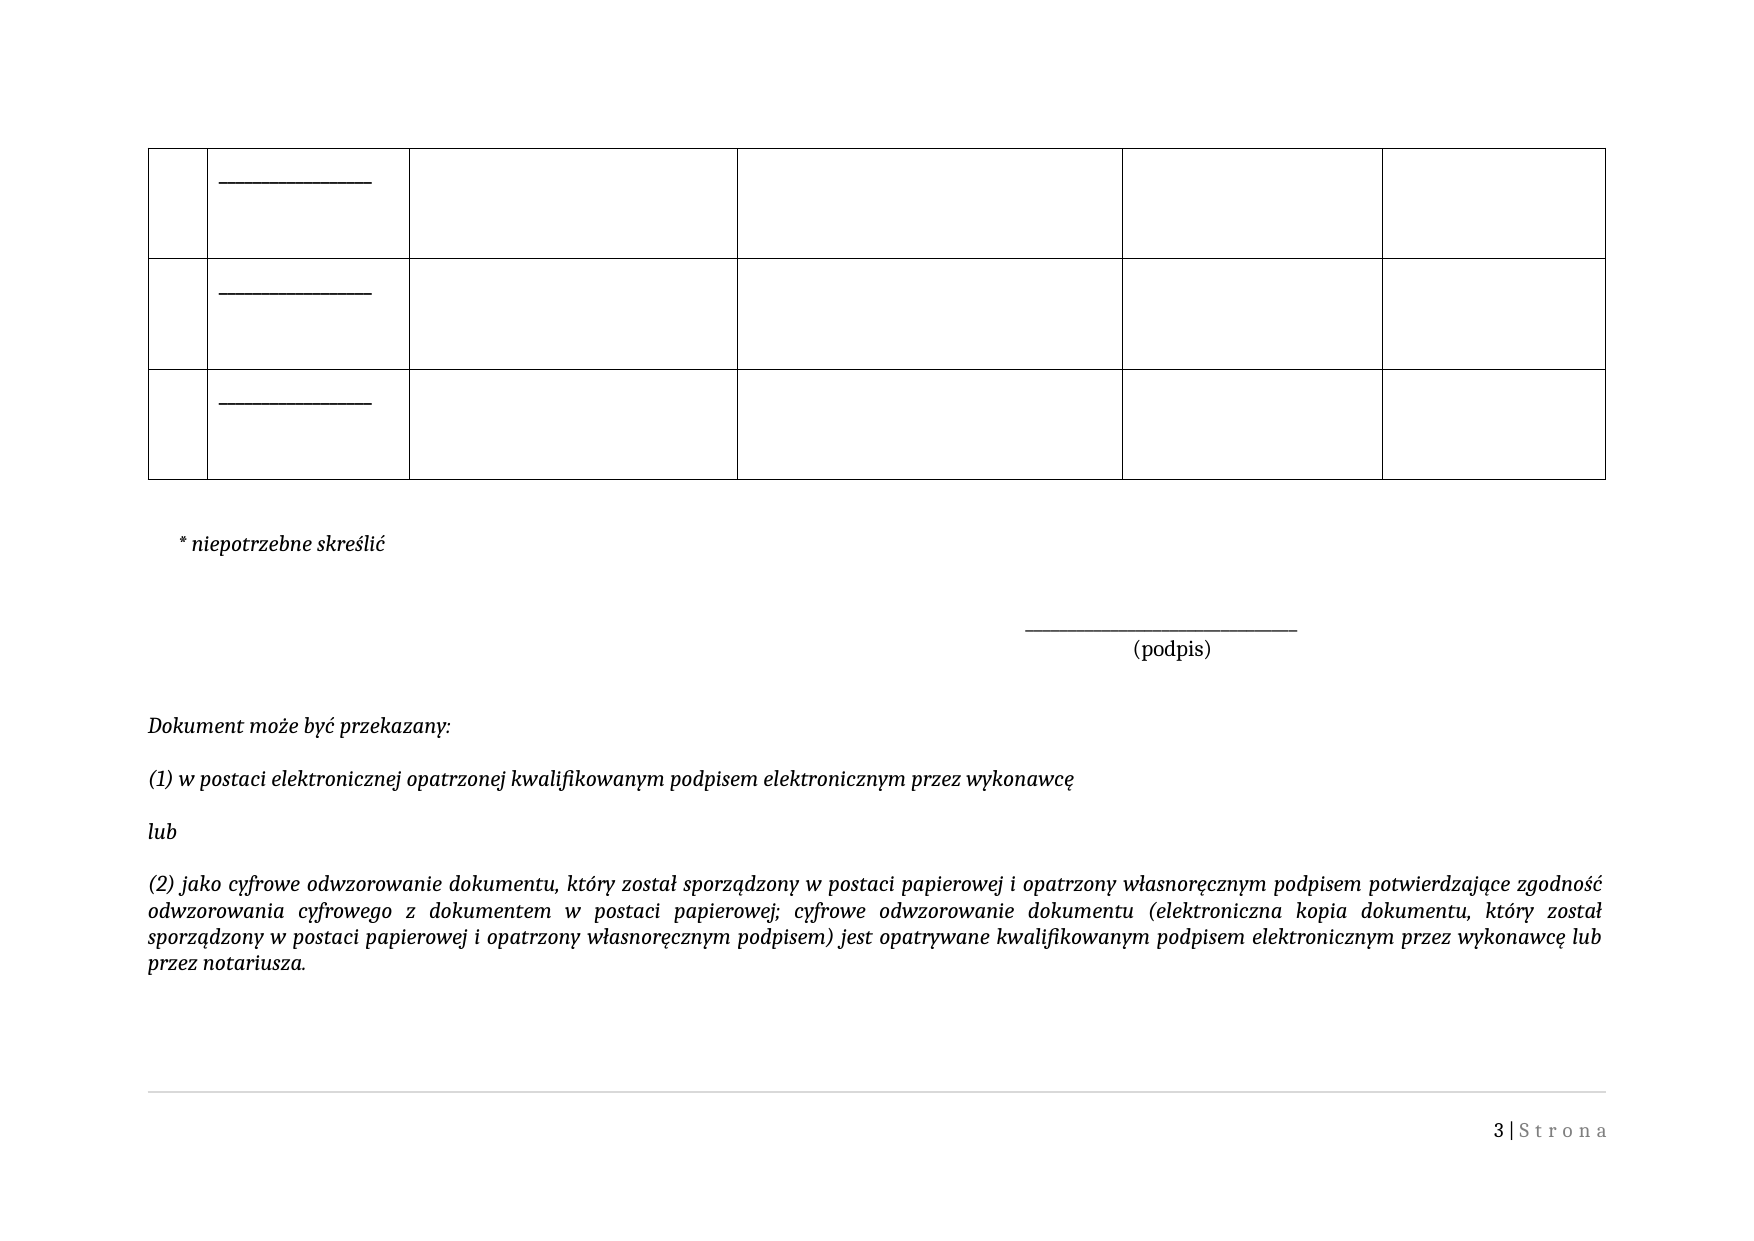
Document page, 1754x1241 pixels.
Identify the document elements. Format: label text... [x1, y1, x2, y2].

table_cell [738, 370, 1122, 479]
table_cell [1123, 259, 1382, 368]
text * niepotrzebne skreślić [177, 531, 1606, 558]
table_cell __________________ [208, 370, 409, 479]
table_cell [1123, 149, 1382, 258]
table_cell [410, 259, 737, 368]
table_cell [149, 259, 207, 368]
table_cell [1383, 149, 1605, 258]
table_cell [410, 370, 737, 479]
table_cell __________________ [208, 149, 409, 258]
table_cell [1383, 259, 1605, 368]
table_cell [1123, 370, 1382, 479]
table_cell [738, 149, 1122, 258]
table_cell __________________ [208, 259, 409, 368]
table_cell [149, 149, 207, 258]
table_cell [149, 370, 207, 479]
table_cell [1383, 370, 1605, 479]
text ________________________________ (podpis) [738, 609, 1606, 662]
table_cell [410, 149, 737, 258]
text Dokument może być przekazany: (1) w postaci elektronicznej opatrzonej kwalifikowanym podpisem elektronicznym przez wykonawcę lub (2) jako cyfrowe odwzorowanie dokumentu, który został sporządzony w postaci papierowej i opatrzony własnoręcznym podpisem potwierdzające zgodność odwzorowania cyfrowego z dokumentem w postaci papierowej; cyfrowe odwzorowanie dokumentu (elektroniczna kopia dokumentu, który został sporządzony w postaci papierowej i opatrzony własnoręcznym podpisem) jest opatrywane kwalifikowanym podpisem elektronicznym przez wykonawcę lub przez notariusza. [148, 713, 1606, 977]
table_cell [738, 259, 1122, 368]
